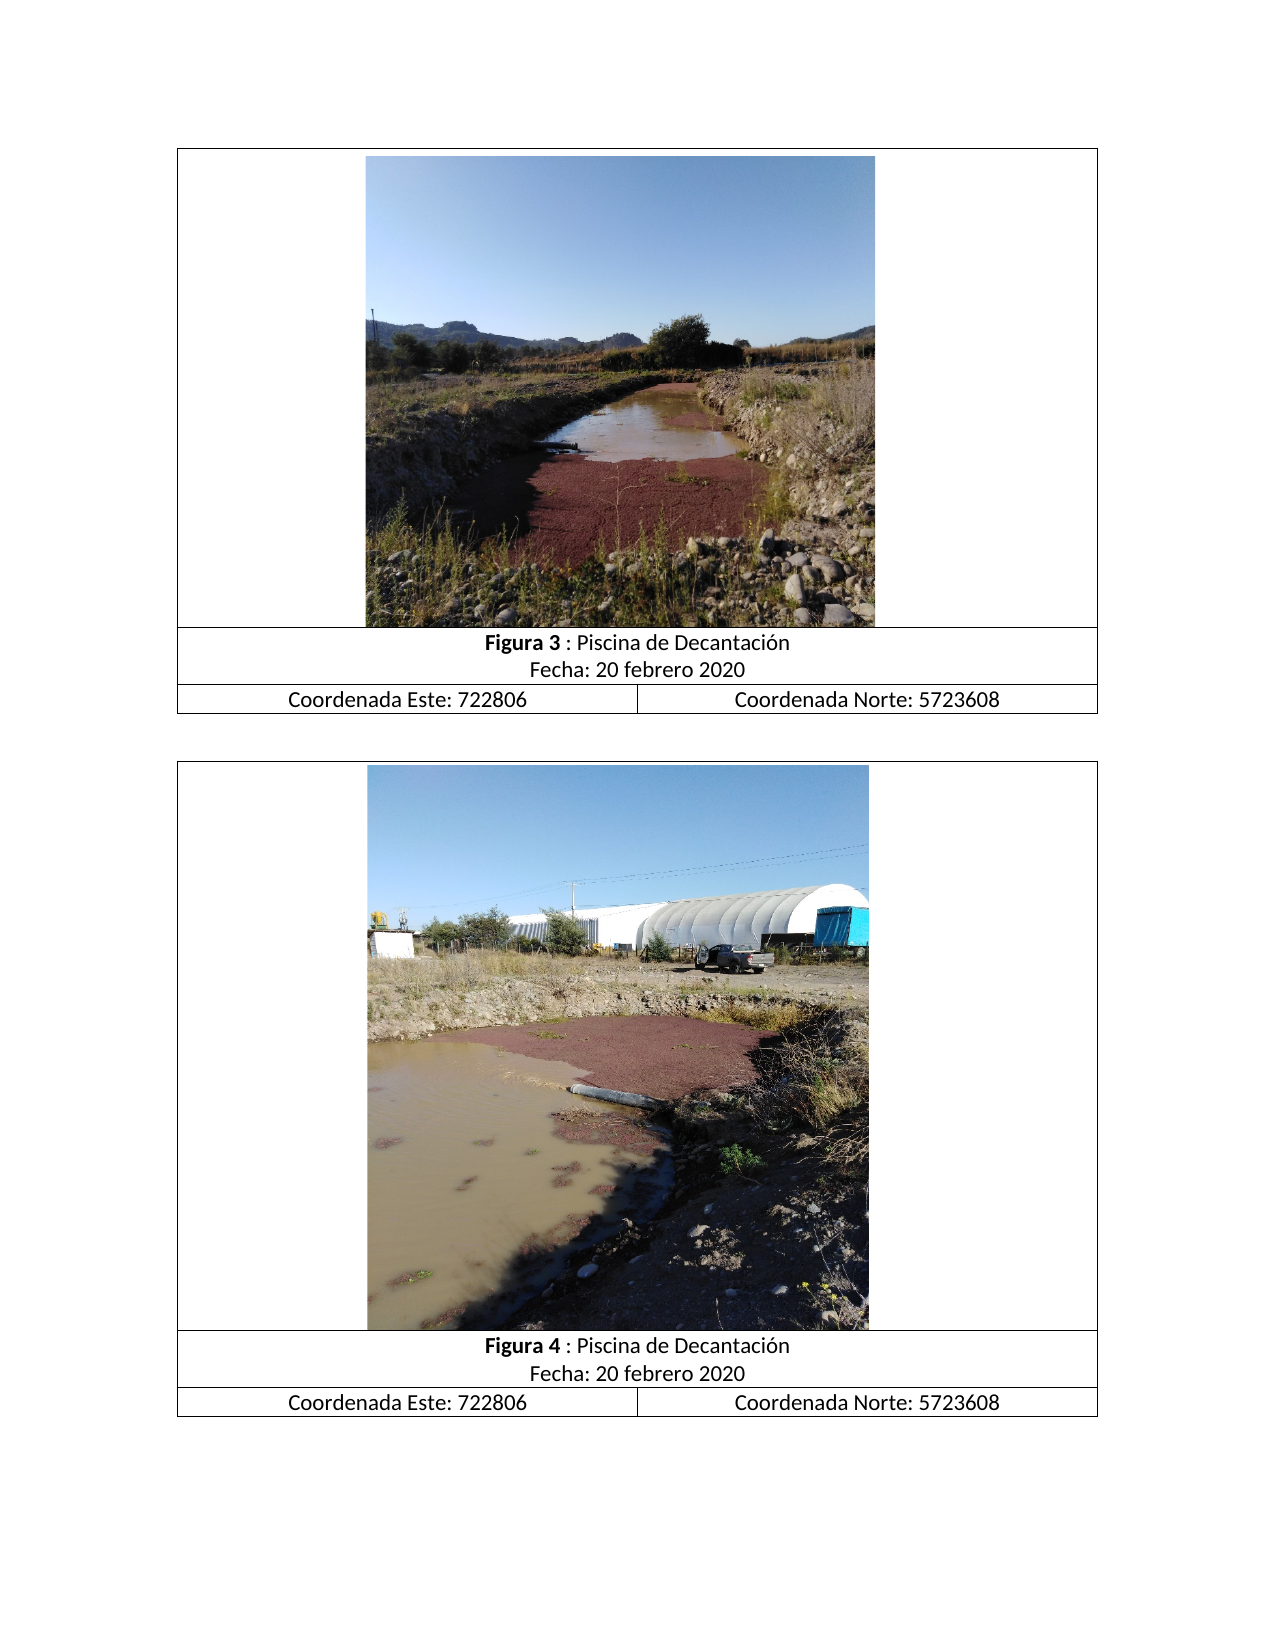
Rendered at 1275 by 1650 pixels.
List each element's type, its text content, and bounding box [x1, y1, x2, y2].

table_cell Coordenada Este: 722806 [178, 685, 637, 713]
picture [365, 156, 876, 627]
table_cell Figura 3 : Piscina de Decantación Fecha: 20 febrero 2020 [178, 628, 1097, 684]
table_cell Coordenada Norte: 5723608 [638, 1388, 1097, 1416]
table_cell Coordenada Este: 722806 [178, 1388, 637, 1416]
picture [367, 765, 869, 1330]
table_header [178, 762, 1097, 1330]
table_cell Coordenada Norte: 5723608 [638, 685, 1097, 713]
table_cell Figura 4 : Piscina de Decantación Fecha: 20 febrero 2020 [178, 1331, 1097, 1387]
table_header [178, 149, 1097, 627]
